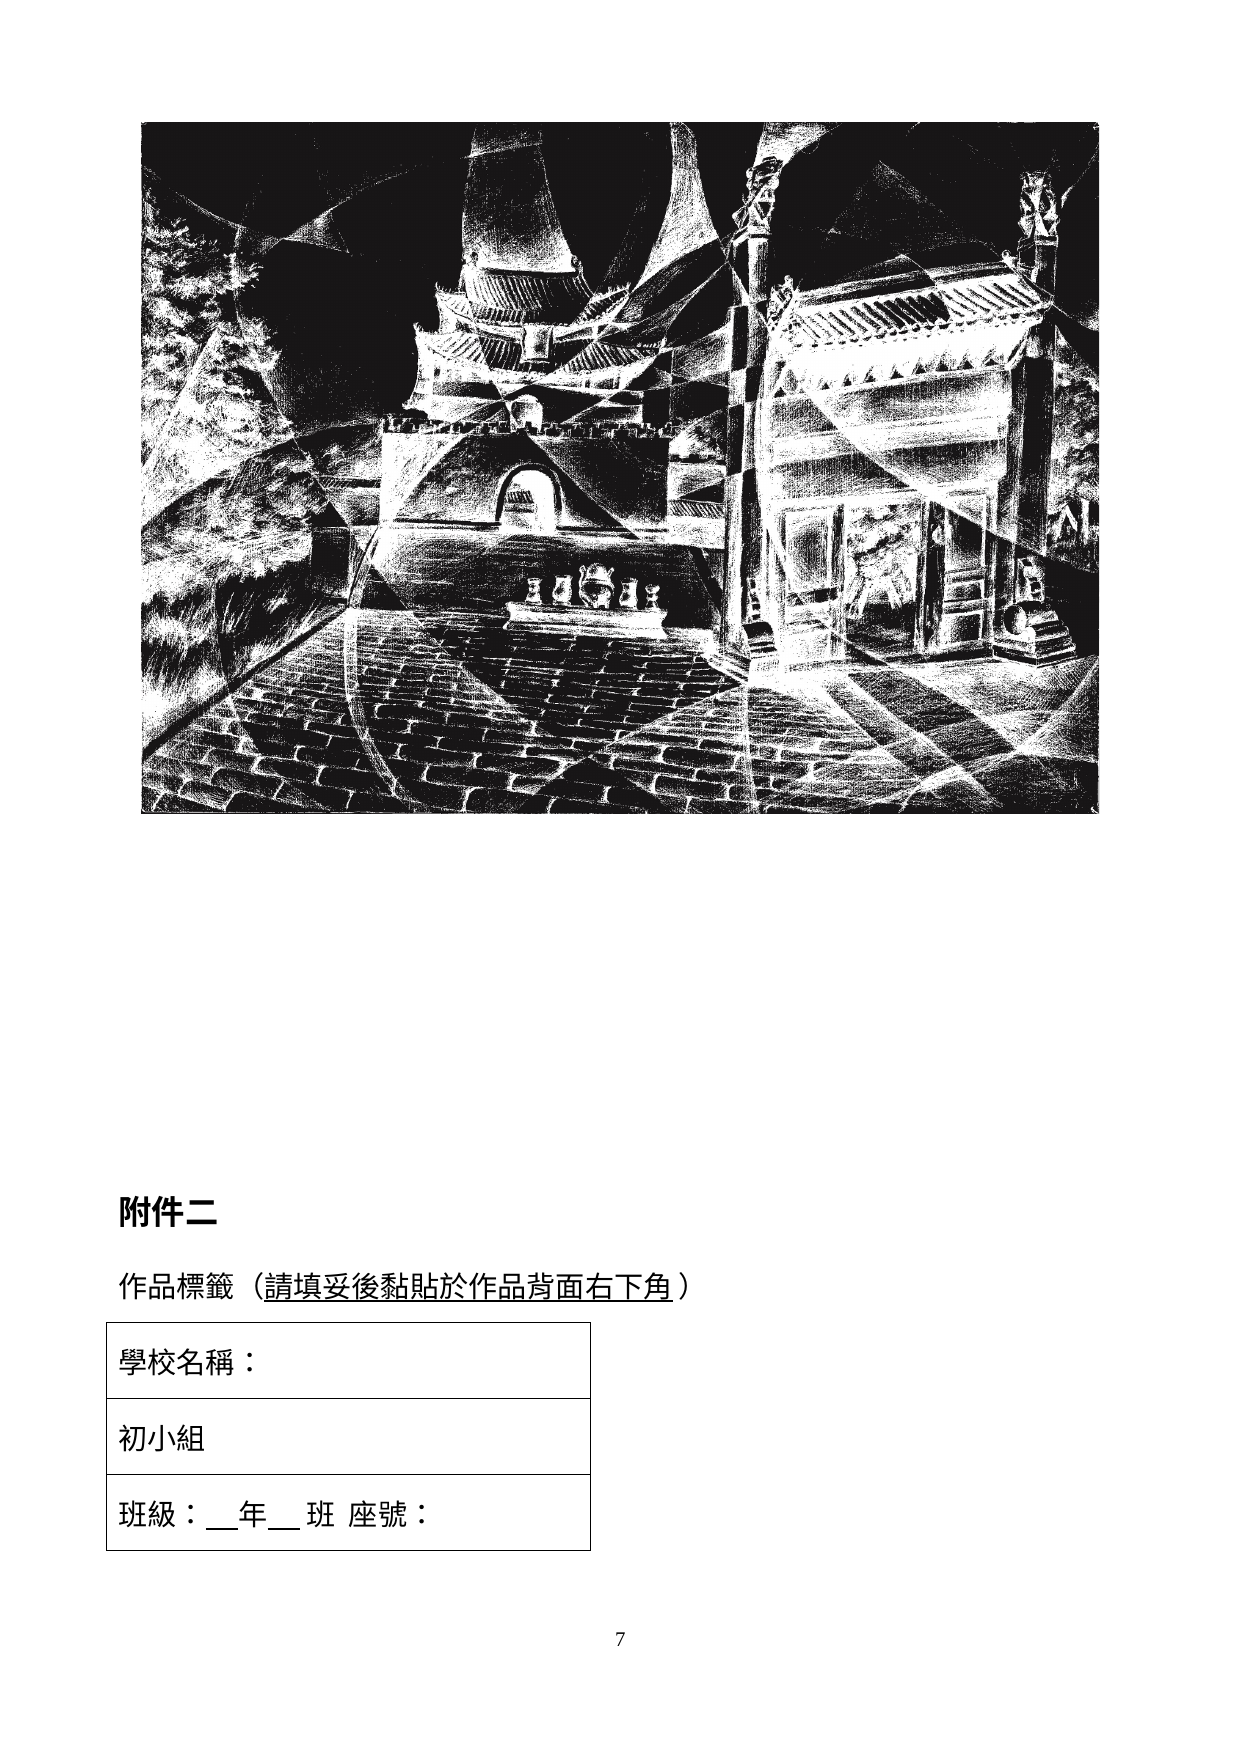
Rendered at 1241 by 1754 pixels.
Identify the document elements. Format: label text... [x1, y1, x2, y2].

table_header 學校名稱： [107, 1323, 590, 1398]
picture [141, 122, 1100, 814]
table_cell 班級： 年 班 座號： [107, 1475, 590, 1550]
text 附件二 [118, 1172, 1122, 1247]
text 作品標籤（請填妥後黏貼於作品背面右下角 ） [118, 1247, 1122, 1322]
table_cell 初小組 [107, 1399, 590, 1474]
